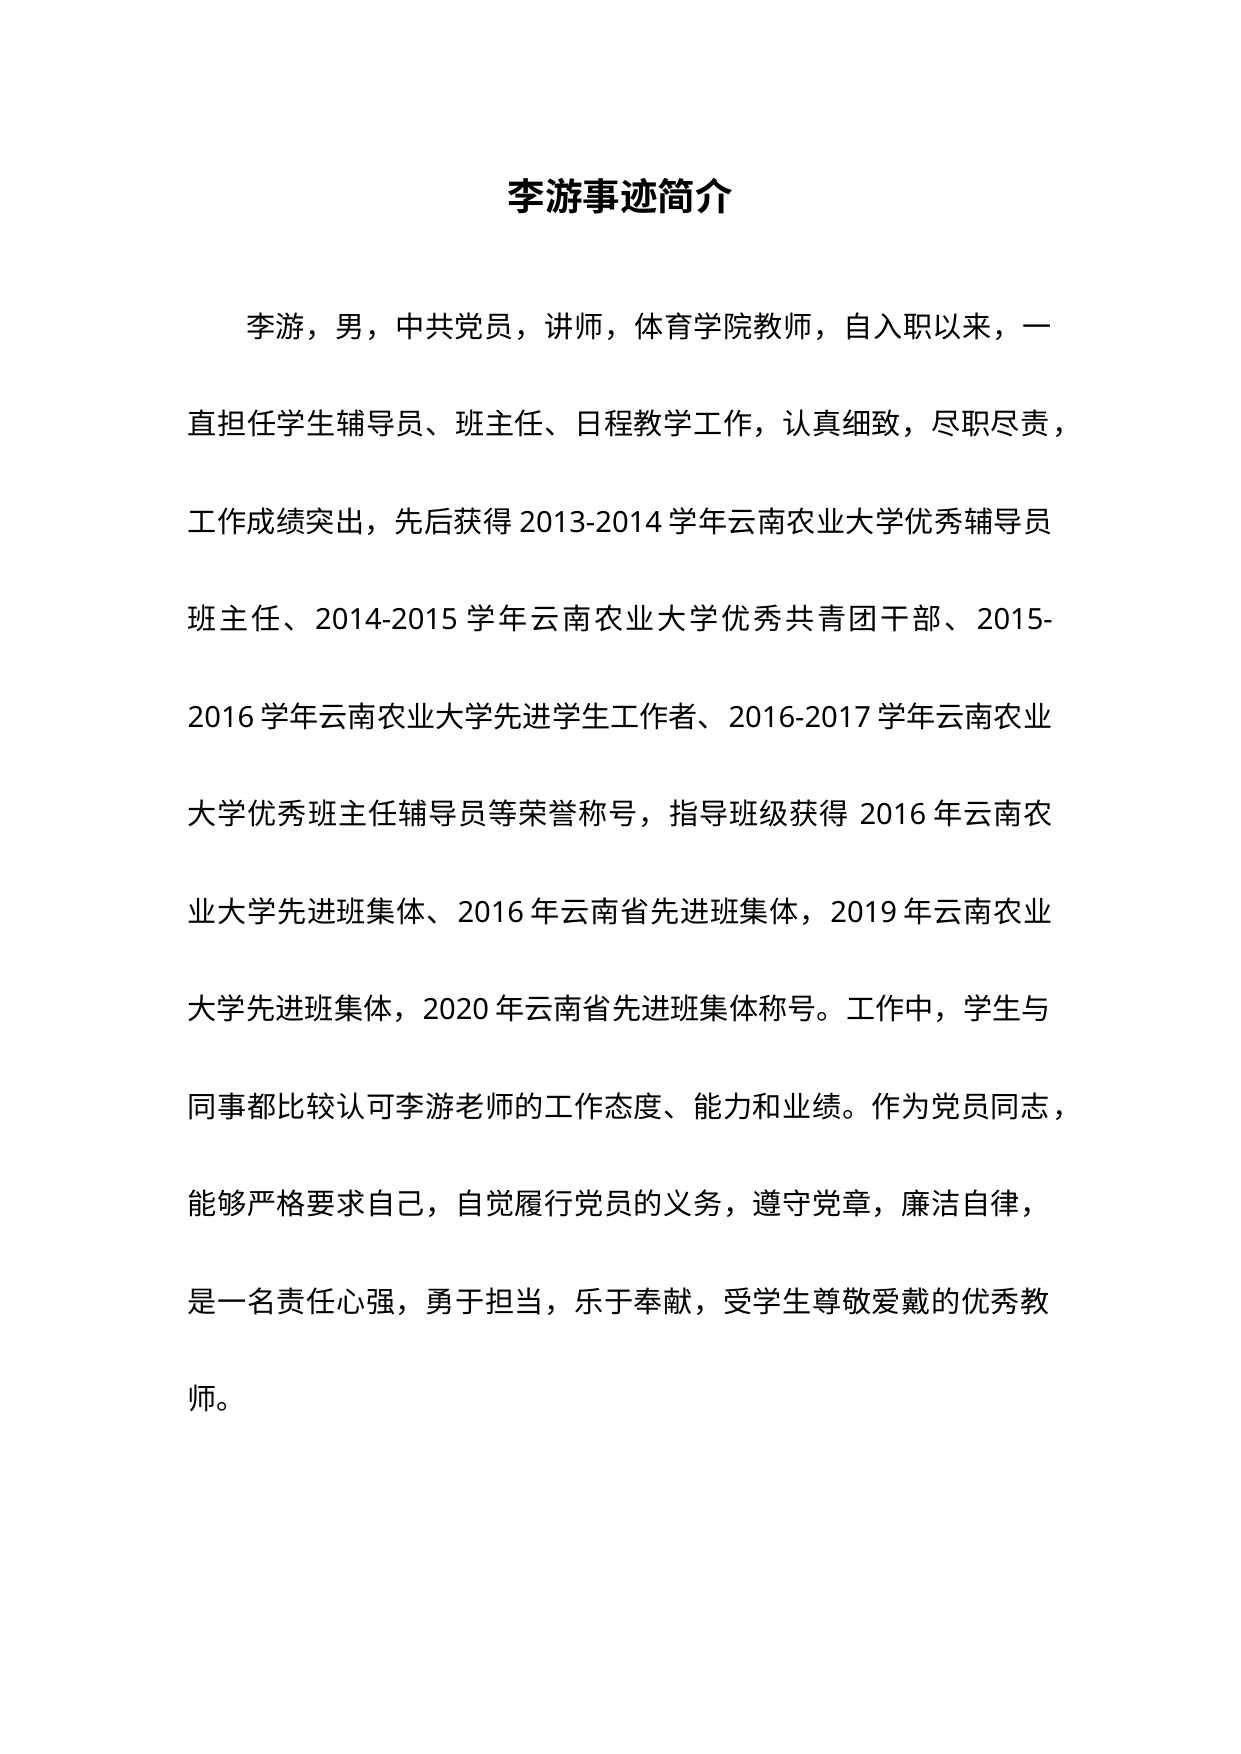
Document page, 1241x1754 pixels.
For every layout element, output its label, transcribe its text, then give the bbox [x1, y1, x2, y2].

text 李游，男，中共党员，讲师，体育学院教师，自入职以来，一直担任学生辅导员、班主任、日程教学工作，认真细致，尽职尽责，工作成绩突出，先后获得2013-2014学年云南农业大学优秀辅导员班主任、2014-2015学年云南农业大学优秀共青团干部、2015-2016学年云南农业大学先进学生工作者、2016-2017学年云南农业大学优秀班主任辅导员等荣誉称号，指导班级获得 2016年云南农业大学先进班集体、2016年云南省先进班集体，2019年云南农业大学先进班集体，2020年云南省先进班集体称号。工作中，学生与同事都比较认可李游老师的工作态度、能力和业绩。作为党员同志，能够严格要求自己，自觉履行党员的义务，遵守党章，廉洁自律，是一名责任心强，勇于担当，乐于奉献，受学生尊敬爱戴的优秀教师。 [187, 292, 1053, 1478]
text 李游事迹简介 [187, 162, 1053, 227]
